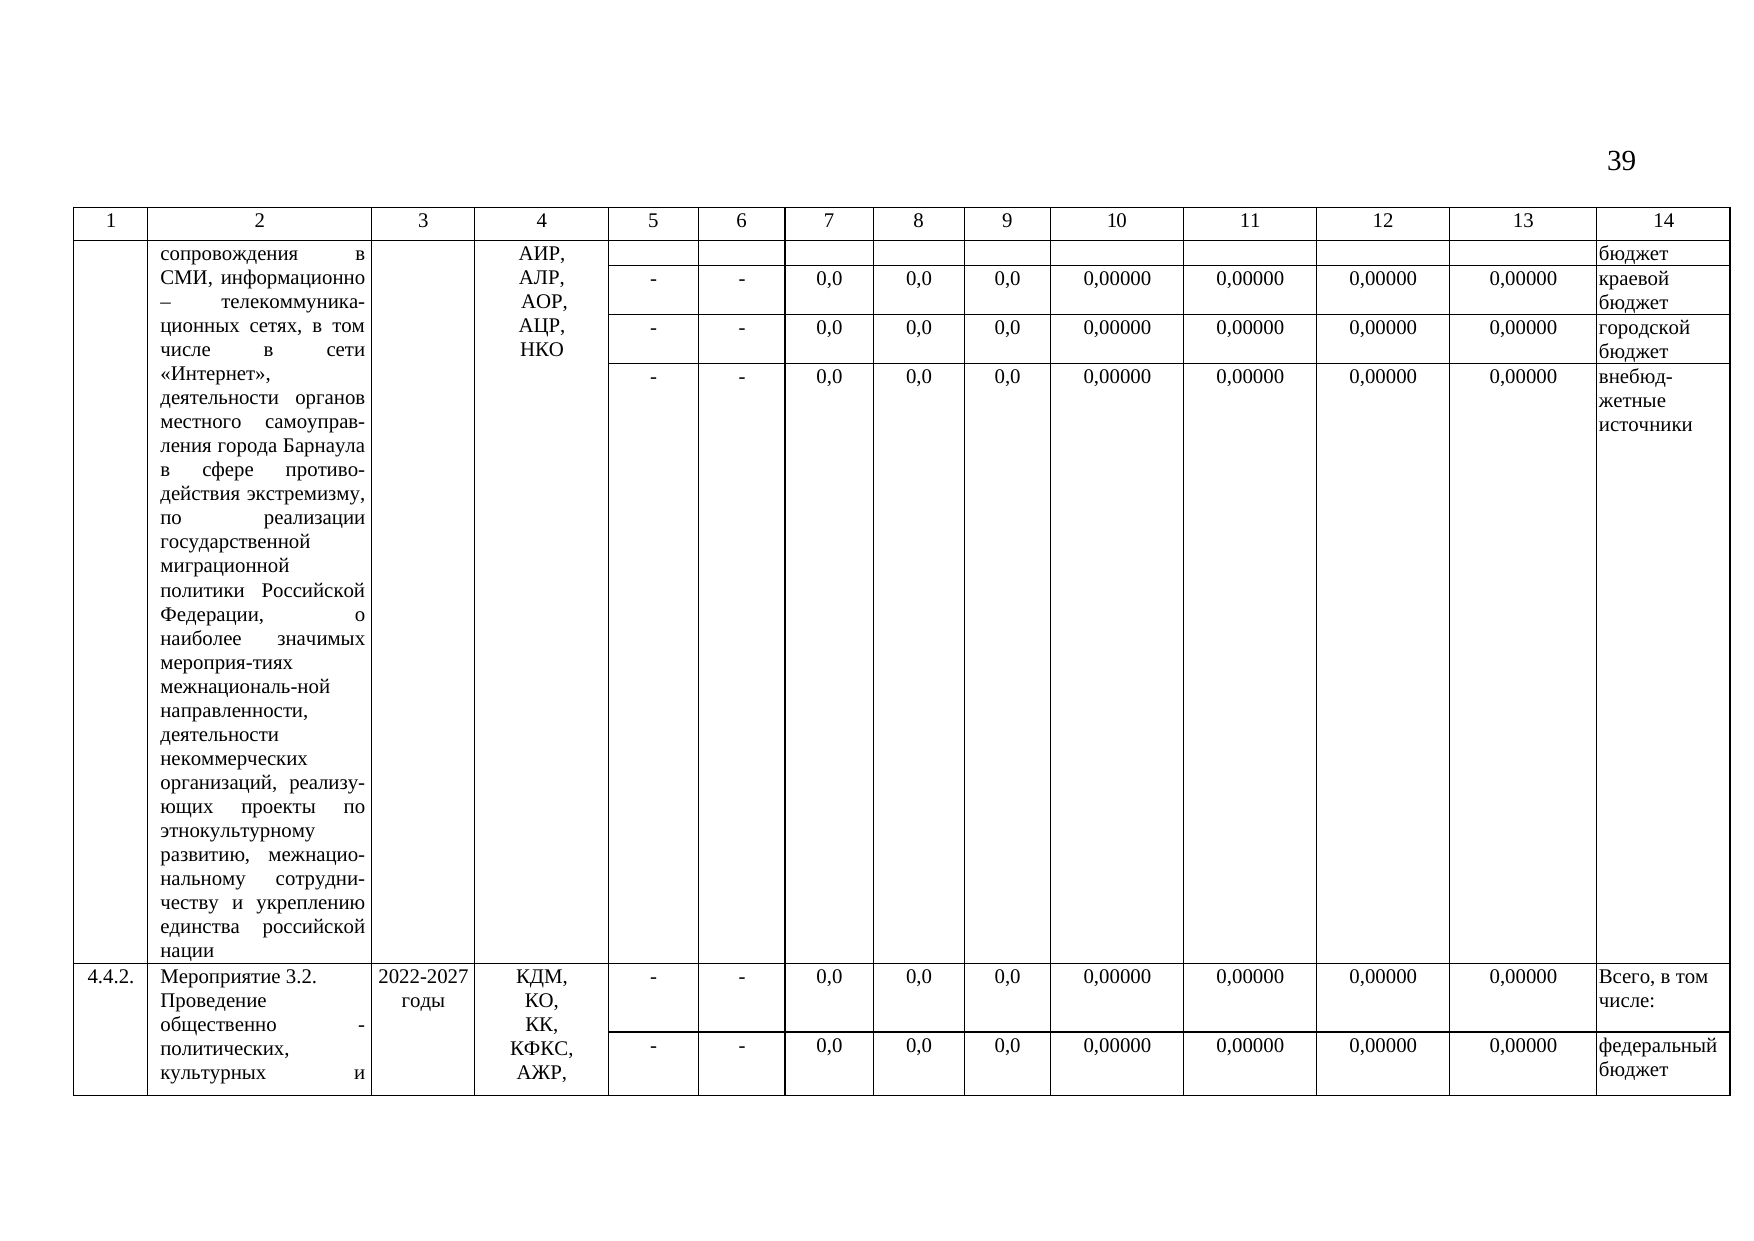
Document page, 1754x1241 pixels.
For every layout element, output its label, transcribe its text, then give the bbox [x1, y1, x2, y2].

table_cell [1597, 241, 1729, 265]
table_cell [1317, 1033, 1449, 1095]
table_header 3 [372, 208, 474, 239]
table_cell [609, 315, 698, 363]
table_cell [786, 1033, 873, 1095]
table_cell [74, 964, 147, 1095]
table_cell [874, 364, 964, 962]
table_header 2 [148, 208, 371, 239]
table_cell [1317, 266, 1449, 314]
table_header 11 [1184, 208, 1316, 239]
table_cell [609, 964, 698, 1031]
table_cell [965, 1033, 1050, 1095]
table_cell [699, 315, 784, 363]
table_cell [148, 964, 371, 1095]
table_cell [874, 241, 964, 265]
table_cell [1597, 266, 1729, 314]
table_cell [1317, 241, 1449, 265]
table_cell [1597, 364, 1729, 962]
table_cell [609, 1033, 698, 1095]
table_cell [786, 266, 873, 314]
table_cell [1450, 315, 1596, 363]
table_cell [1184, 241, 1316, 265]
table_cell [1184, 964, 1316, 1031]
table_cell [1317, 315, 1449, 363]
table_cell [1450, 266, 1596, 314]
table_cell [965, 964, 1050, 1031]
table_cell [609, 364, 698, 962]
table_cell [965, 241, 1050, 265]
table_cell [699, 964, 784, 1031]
table_header 4 [475, 208, 608, 239]
table_header 10 [1051, 208, 1183, 239]
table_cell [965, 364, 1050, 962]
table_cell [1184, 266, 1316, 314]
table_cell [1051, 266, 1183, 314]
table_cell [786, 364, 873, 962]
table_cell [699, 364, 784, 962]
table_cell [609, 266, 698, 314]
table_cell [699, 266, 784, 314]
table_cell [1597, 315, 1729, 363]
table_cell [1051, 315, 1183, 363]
table_header 9 [965, 208, 1050, 239]
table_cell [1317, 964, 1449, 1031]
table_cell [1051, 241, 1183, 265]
table_header 12 [1317, 208, 1449, 239]
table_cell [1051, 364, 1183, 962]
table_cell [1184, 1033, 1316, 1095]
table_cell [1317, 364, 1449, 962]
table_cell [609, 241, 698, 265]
table_header 6 [699, 208, 784, 239]
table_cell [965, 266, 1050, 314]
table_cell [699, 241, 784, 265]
table_header 14 [1597, 208, 1729, 239]
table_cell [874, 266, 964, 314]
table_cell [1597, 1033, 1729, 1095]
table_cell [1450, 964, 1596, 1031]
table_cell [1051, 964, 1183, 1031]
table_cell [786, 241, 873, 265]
table_header 5 [609, 208, 698, 239]
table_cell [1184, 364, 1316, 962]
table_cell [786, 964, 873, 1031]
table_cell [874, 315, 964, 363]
table_header 8 [874, 208, 964, 239]
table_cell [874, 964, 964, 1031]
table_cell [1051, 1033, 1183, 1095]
table_header 13 [1450, 208, 1596, 239]
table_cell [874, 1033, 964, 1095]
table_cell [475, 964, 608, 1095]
table_header 1 [74, 208, 147, 239]
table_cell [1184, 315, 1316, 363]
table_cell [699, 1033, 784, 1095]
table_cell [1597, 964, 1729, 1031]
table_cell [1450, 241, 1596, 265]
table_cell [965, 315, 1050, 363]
table_header 7 [786, 208, 873, 239]
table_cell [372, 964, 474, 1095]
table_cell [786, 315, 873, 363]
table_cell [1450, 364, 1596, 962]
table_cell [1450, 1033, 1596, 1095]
